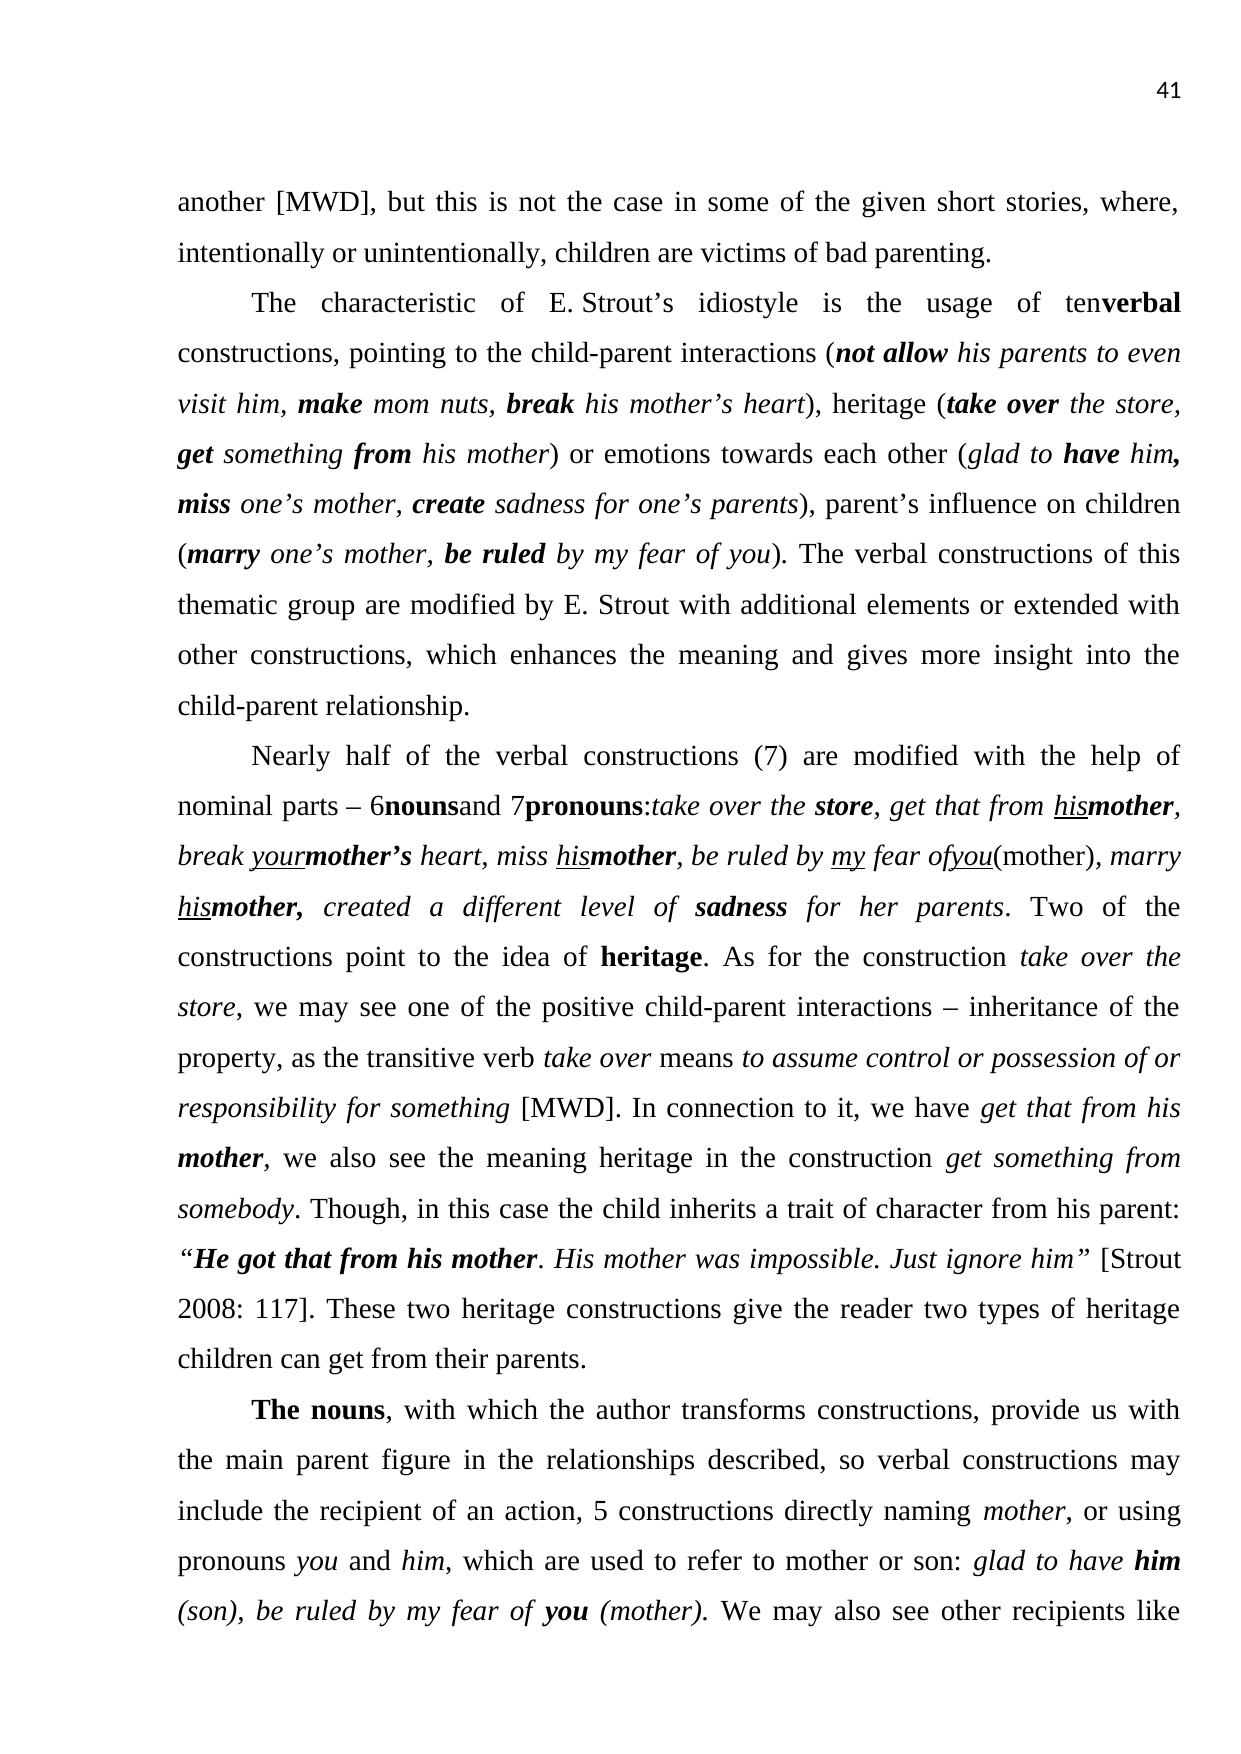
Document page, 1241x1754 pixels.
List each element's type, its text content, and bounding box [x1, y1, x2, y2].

text Nearly half of the verbal constructions (7) are modified with the help of nominal parts – 6nounsand 7pronouns:take over the store, get that from hismother, break yourmother’s heart, miss hismother, be ruled by my fear ofyou(mother), marry hismother, created a different level of sadness for her parents. Two of the constructions point to the idea of heritage. As for the construction take over the store, we may see one of the positive child-parent interactions – inheritance of the property, as the transitive verb take over means to assume control or possession of or responsibility for something [MWD]. In connection to it, we have get that from his mother, we also see the meaning heritage in the construction get something from somebody. Though, in this case the child inherits a trait of character from his parent: “He got that from his mother. His mother was impossible. Just ignore him” [Strout 2008: 117]. These two heritage constructions give the reader two types of heritage children can get from their parents. [177, 738, 1181, 1375]
text The characteristic of E. Strout’s idiostyle is the usage of tenverbal constructions, pointing to the child-parent interactions (not allow his parents to even visit him, make mom nuts, break his mother’s heart), heritage (take over the store, get something from his mother) or emotions towards each other (glad to have him, miss one’s mother, create sadness for one’s parents), parent’s influence on children (marry one’s mother, be ruled by my fear of you). The verbal constructions of this thematic group are modified by E. Strout with additional elements or extended with other constructions, which enhances the meaning and gives more insight into the child-parent relationship. [177, 285, 1181, 721]
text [177, 184, 1181, 268]
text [177, 1392, 1181, 1627]
